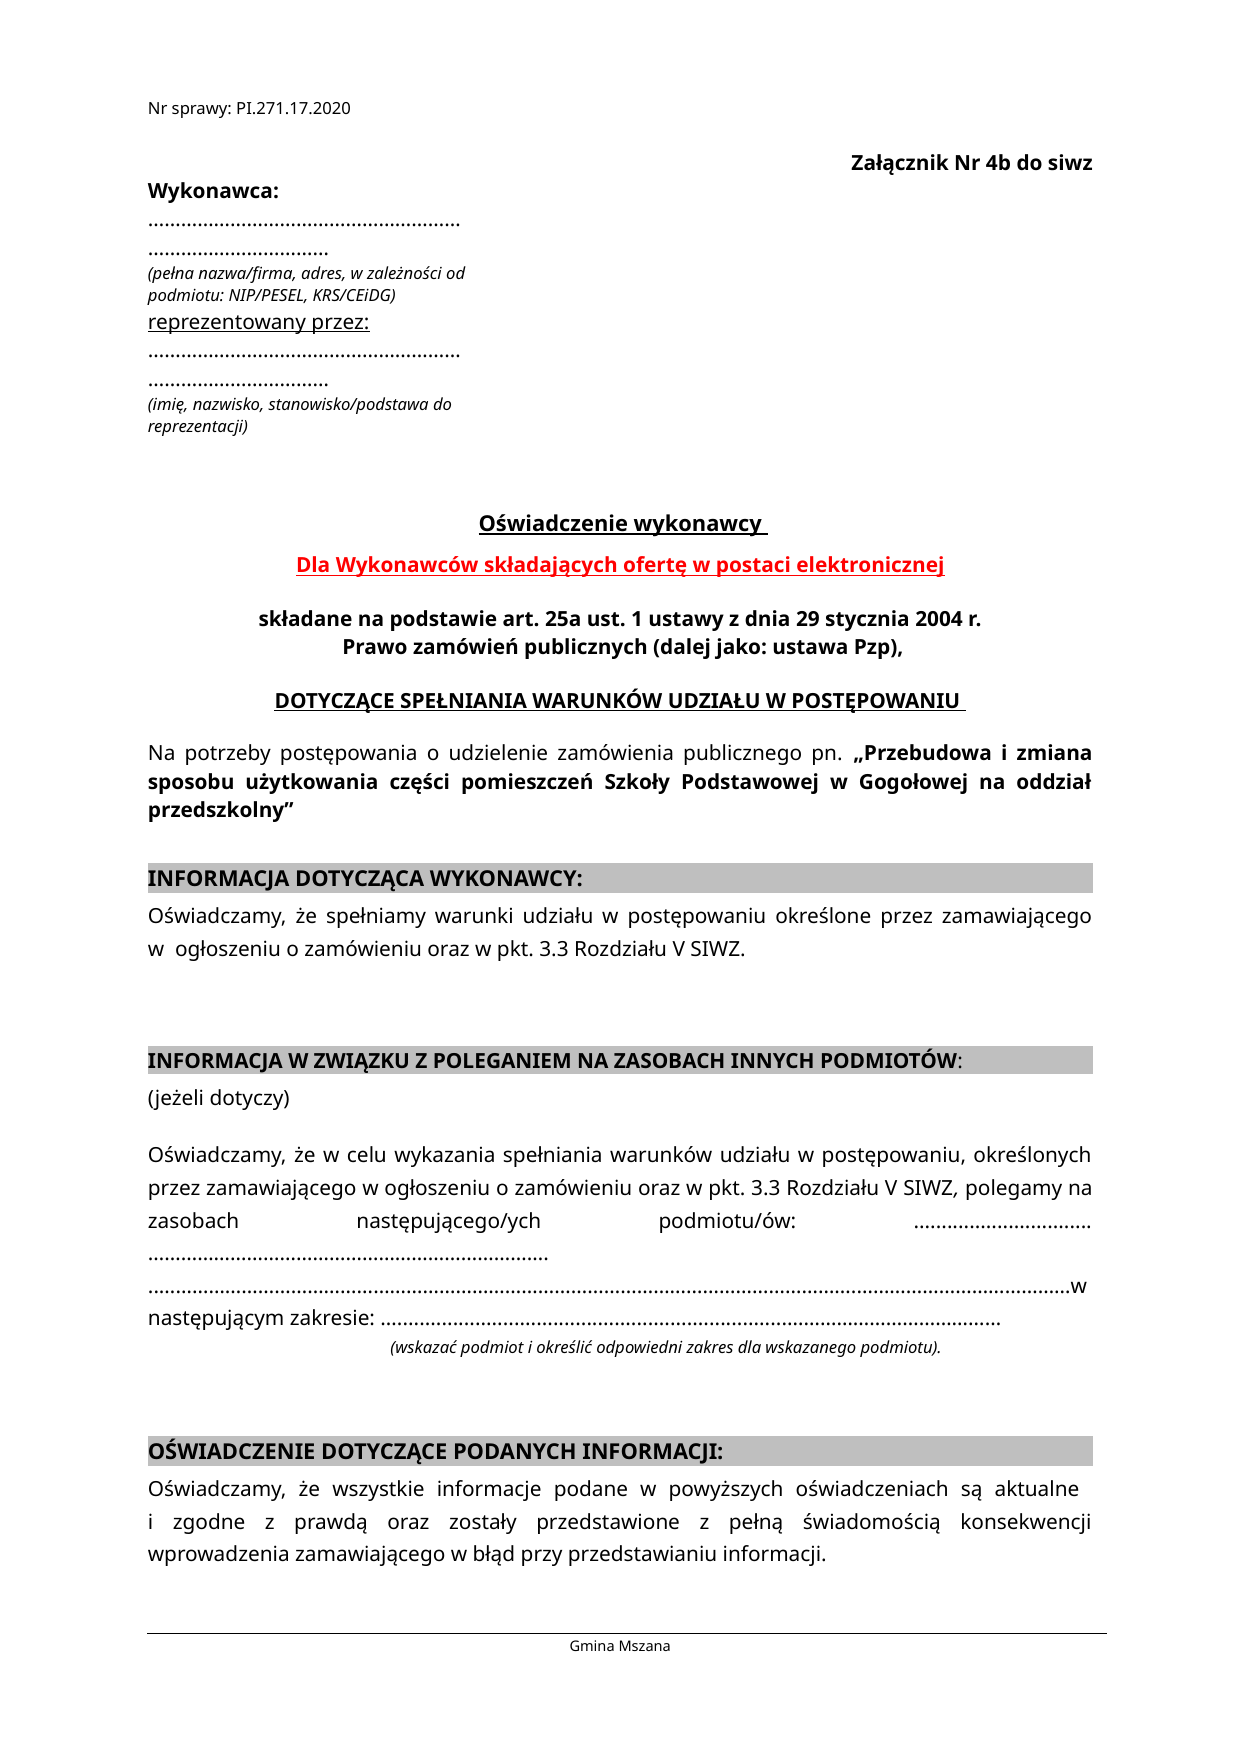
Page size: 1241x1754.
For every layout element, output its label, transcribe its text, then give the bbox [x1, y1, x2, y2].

text Dla Wykonawców składających ofertę w postaci elektronicznej [148, 551, 1093, 579]
text INFORMACJA W ZWIĄZKU Z POLEGANIEM NA ZASOBACH INNYCH PODMIOTÓW: [148, 1046, 1093, 1074]
text Załącznik Nr 4b do siwz [148, 148, 1093, 176]
text składane na podstawie art. 25a ust. 1 ustawy z dnia 29 stycznia 2004 r. [148, 604, 1093, 632]
text reprezentowany przez: [148, 307, 1093, 335]
text INFORMACJA DOTYCZĄCA WYKONAWCY: [148, 863, 1093, 893]
text Na potrzeby postępowania o udzielenie zamówienia publicznego pn. „Przebudowa i zmiana sposobu użytkowania części pomieszczeń Szkoły Podstawowej w Gogołowej na oddział przedszkolny” [148, 738, 1093, 824]
text Oświadczamy, że w celu wykazania spełniania warunków udziału w postępowaniu, określonych przez zamawiającego w ogłoszeniu o zamówieniu oraz w pkt. 3.3 Rozdziału V SIWZ, polegamy na zasobach następującego/ych podmiotu/ów: ................................………………………………………………………………. [148, 1141, 1093, 1267]
text Oświadczenie wykonawcy [148, 508, 1093, 538]
text (jeżeli dotyczy) [148, 1083, 1093, 1111]
text ……………………………………………………………………………… [148, 335, 472, 392]
text DOTYCZĄCE SPEŁNIANIA WARUNKÓW UDZIAŁU W POSTĘPOWANIU [148, 686, 1093, 738]
text ……………………………………………………………………………… [148, 204, 472, 261]
text (imię, nazwisko, stanowisko/podstawa do reprezentacji) [148, 392, 472, 437]
text Prawo zamówień publicznych (dalej jako: ustawa Pzp), [148, 632, 1093, 661]
text (pełna nazwa/firma, adres, w zależności od podmiotu: NIP/PESEL, KRS/CEiDG) [148, 261, 472, 307]
text ..……………………………………………………………………………………………………………….…………………………………w następującym zakresie: …......................................................................………………………………… [148, 1271, 1093, 1332]
text Oświadczamy, że wszystkie informacje podane w powyższych oświadczeniach są aktualne i zgodne z prawdą oraz zostały przedstawione z pełną świadomością konsekwencji wprowadzenia zamawiającego w błąd przy przedstawianiu informacji. [148, 1474, 1093, 1568]
text OŚWIADCZENIE DOTYCZĄCE PODANYCH INFORMACJI: [148, 1436, 1093, 1466]
text Wykonawca: [148, 176, 1093, 204]
text (wskazać podmiot i określić odpowiedni zakres dla wskazanego podmiotu). [148, 1336, 1093, 1359]
text Oświadczamy, że spełniamy warunki udziału w postępowaniu określone przez zamawiającego w ogłoszeniu o zamówieniu oraz w pkt. 3.3 Rozdziału V SIWZ. [148, 901, 1093, 962]
